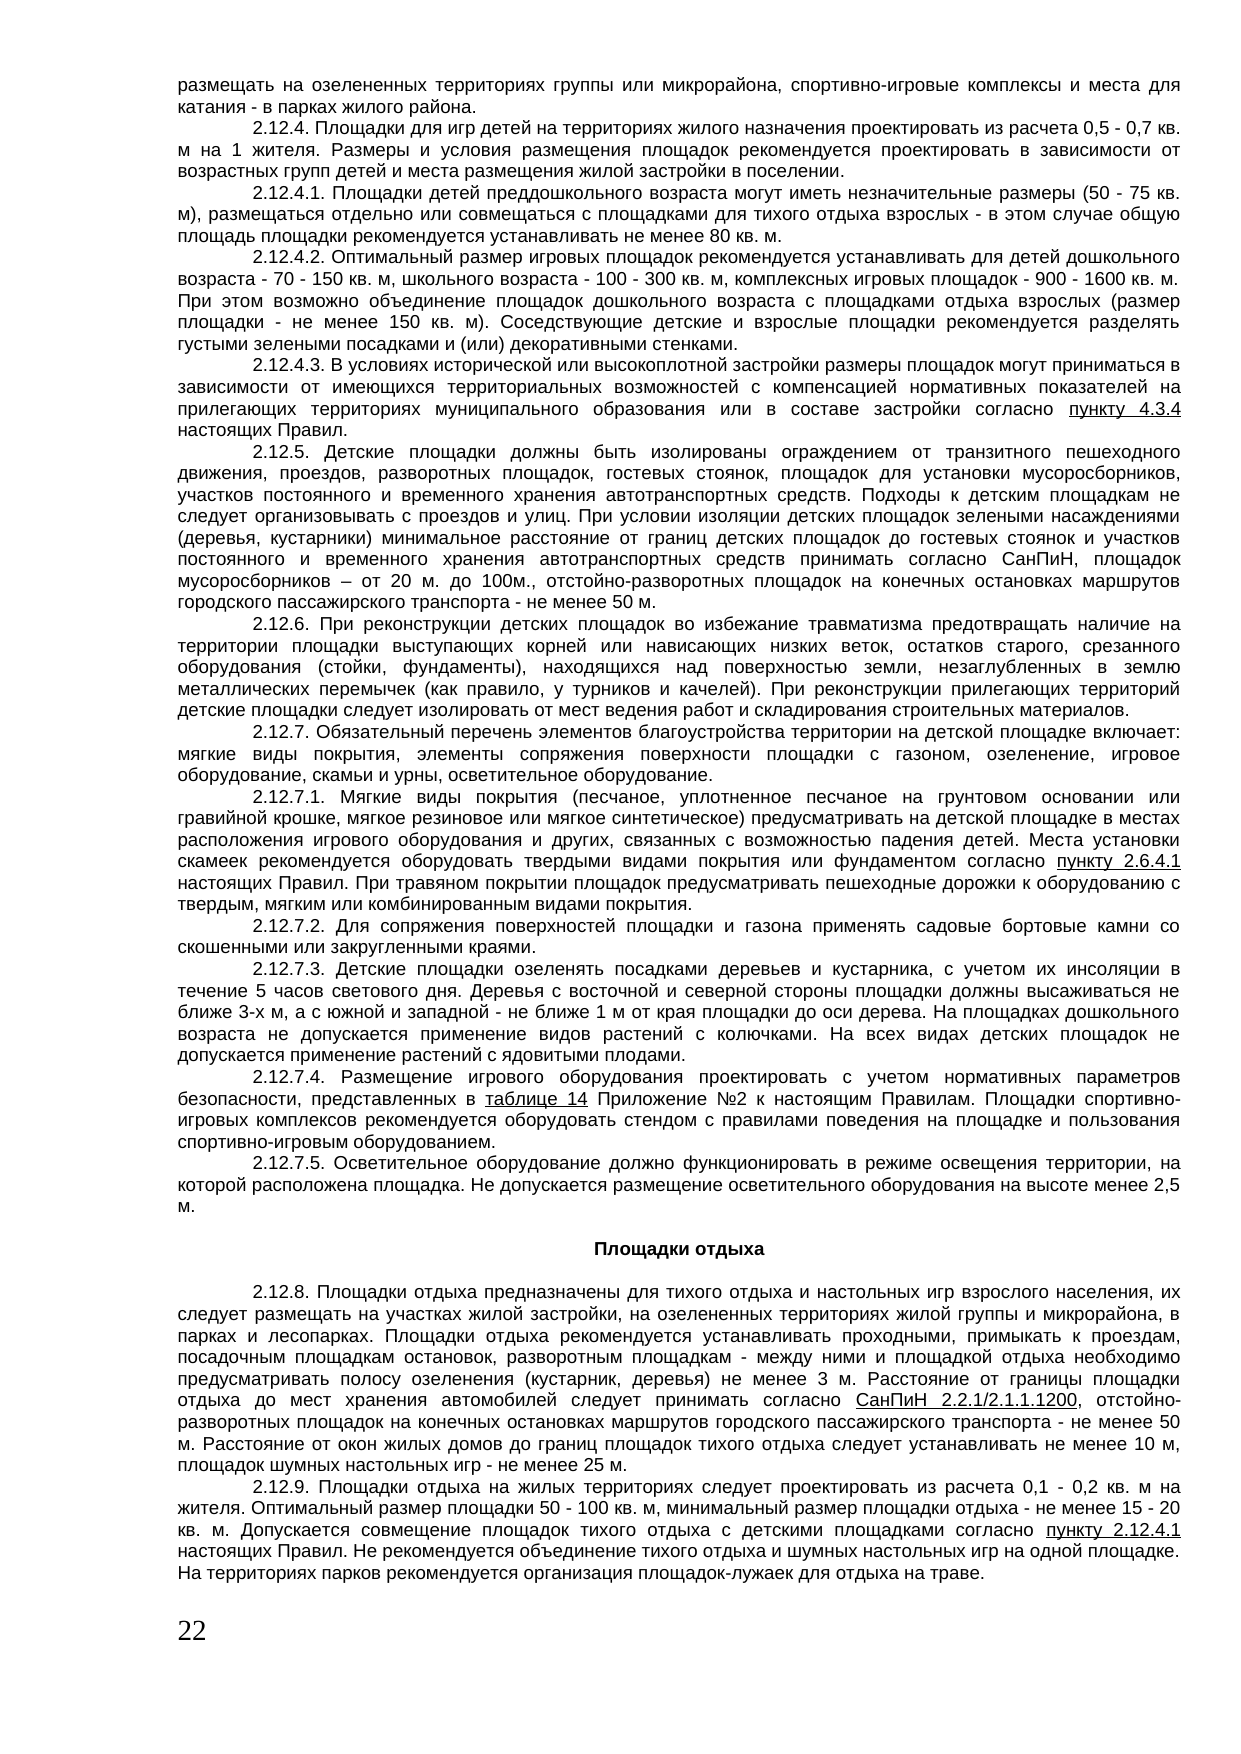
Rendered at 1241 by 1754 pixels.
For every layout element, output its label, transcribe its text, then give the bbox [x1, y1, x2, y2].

text 2.12.9. Площадки отдыха на жилых территориях следует проектировать из расчета 0,1 - 0,2 кв. м на жителя. Оптимальный размер площадки 50 - 100 кв. м, минимальный размер площадки отдыха - не менее 15 - 20 кв. м. Допускается совмещение площадок тихого отдыха с детскими площадками согласно пункту 2.12.4.1 настоящих Правил. Не рекомендуется объединение тихого отдыха и шумных настольных игр на одной площадке. На территориях парков рекомендуется организация площадок-лужаек для отдыха на траве. [177, 1475, 1181, 1583]
text 2.12.4.3. В условиях исторической или высокоплотной застройки размеры площадок могут приниматься в зависимости от имеющихся территориальных возможностей с компенсацией нормативных показателей на прилегающих территориях муниципального образования или в составе застройки согласно пункту 4.3.4 настоящих Правил. [177, 354, 1181, 440]
text 2.12.7.2. Для сопряжения поверхностей площадки и газона применять садовые бортовые камни со скошенными или закругленными краями. [177, 915, 1181, 958]
text 2.12.7.1. Мягкие виды покрытия (песчаное, уплотненное песчаное на грунтовом основании или гравийной крошке, мягкое резиновое или мягкое синтетическое) предусматривать на детской площадке в местах расположения игрового оборудования и других, связанных с возможностью падения детей. Места установки скамеек рекомендуется оборудовать твердыми видами покрытия или фундаментом согласно пункту 2.6.4.1 настоящих Правил. При травяном покрытии площадок предусматривать пешеходные дорожки к оборудованию с твердым, мягким или комбинированным видами покрытия. [177, 785, 1181, 915]
text 2.12.4. Площадки для игр детей на территориях жилого назначения проектировать из расчета 0,5 - 0,7 кв. м на 1 жителя. Размеры и условия размещения площадок рекомендуется проектировать в зависимости от возрастных групп детей и места размещения жилой застройки в поселении. [177, 117, 1181, 182]
text 2.12.4.1. Площадки детей преддошкольного возраста могут иметь незначительные размеры (50 - 75 кв. м), размещаться отдельно или совмещаться с площадками для тихого отдыха взрослых - в этом случае общую площадь площадки рекомендуется устанавливать не менее 80 кв. м. [177, 182, 1181, 246]
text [177, 74, 1181, 117]
text 2.12.4.2. Оптимальный размер игровых площадок рекомендуется устанавливать для детей дошкольного возраста - 70 - 150 кв. м, школьного возраста - 100 - 300 кв. м, комплексных игровых площадок - 900 - 1600 кв. м. При этом возможно объединение площадок дошкольного возраста с площадками отдыха взрослых (размер площадки - не менее 150 кв. м). Соседствующие детские и взрослые площадки рекомендуется разделять густыми зелеными посадками и (или) декоративными стенками. [177, 246, 1181, 354]
text Площадки отдыха [177, 1238, 1181, 1260]
text 2.12.7.4. Размещение игрового оборудования проектировать с учетом нормативных параметров безопасности, представленных в таблице 14 Приложение №2 к настоящим Правилам. Площадки спортивно-игровых комплексов рекомендуется оборудовать стендом с правилами поведения на площадке и пользования спортивно-игровым оборудованием. [177, 1066, 1181, 1152]
text 2.12.8. Площадки отдыха предназначены для тихого отдыха и настольных игр взрослого населения, их следует размещать на участках жилой застройки, на озелененных территориях жилой группы и микрорайона, в парках и лесопарках. Площадки отдыха рекомендуется устанавливать проходными, примыкать к проездам, посадочным площадкам остановок, разворотным площадкам - между ними и площадкой отдыха необходимо предусматривать полосу озеленения (кустарник, деревья) не менее 3 м. Расстояние от границы площадки отдыха до мест хранения автомобилей следует принимать согласно СанПиН 2.2.1/2.1.1.1200, отстойно-разворотных площадок на конечных остановках маршрутов городского пассажирского транспорта - не менее 50 м. Расстояние от окон жилых домов до границ площадок тихого отдыха следует устанавливать не менее 10 м, площадок шумных настольных игр - не менее 25 м. [177, 1281, 1181, 1475]
text 2.12.7.3. Детские площадки озеленять посадками деревьев и кустарника, с учетом их инсоляции в течение 5 часов светового дня. Деревья с восточной и северной стороны площадки должны высаживаться не ближе 3-х м, а с южной и западной - не ближе 1 м от края площадки до оси дерева. На площадках дошкольного возраста не допускается применение видов растений с колючками. На всех видах детских площадок не допускается применение растений с ядовитыми плодами. [177, 958, 1181, 1066]
text 2.12.7.5. Осветительное оборудование должно функционировать в режиме освещения территории, на которой расположена площадка. Не допускается размещение осветительного оборудования на высоте менее 2,5 м. [177, 1152, 1181, 1217]
text 2.12.7. Обязательный перечень элементов благоустройства территории на детской площадке включает: мягкие виды покрытия, элементы сопряжения поверхности площадки с газоном, озеленение, игровое оборудование, скамьи и урны, осветительное оборудование. [177, 721, 1181, 785]
text 2.12.5. Детские площадки должны быть изолированы ограждением от транзитного пешеходного движения, проездов, разворотных площадок, гостевых стоянок, площадок для установки мусоросборников, участков постоянного и временного хранения автотранспортных средств. Подходы к детским площадкам не следует организовывать с проездов и улиц. При условии изоляции детских площадок зелеными насаждениями (деревья, кустарники) минимальное расстояние от границ детских площадок до гостевых стоянок и участков постоянного и временного хранения автотранспортных средств принимать согласно СанПиН, площадок мусоросборников – от 20 м. до 100м., отстойно-разворотных площадок на конечных остановках маршрутов городского пассажирского транспорта - не менее 50 м. [177, 440, 1181, 613]
text 2.12.6. При реконструкции детских площадок во избежание травматизма предотвращать наличие на территории площадки выступающих корней или нависающих низких веток, остатков старого, срезанного оборудования (стойки, фундаменты), находящихся над поверхностью земли, незаглубленных в землю металлических перемычек (как правило, у турников и качелей). При реконструкции прилегающих территорий детские площадки следует изолировать от мест ведения работ и складирования строительных материалов. [177, 613, 1181, 721]
